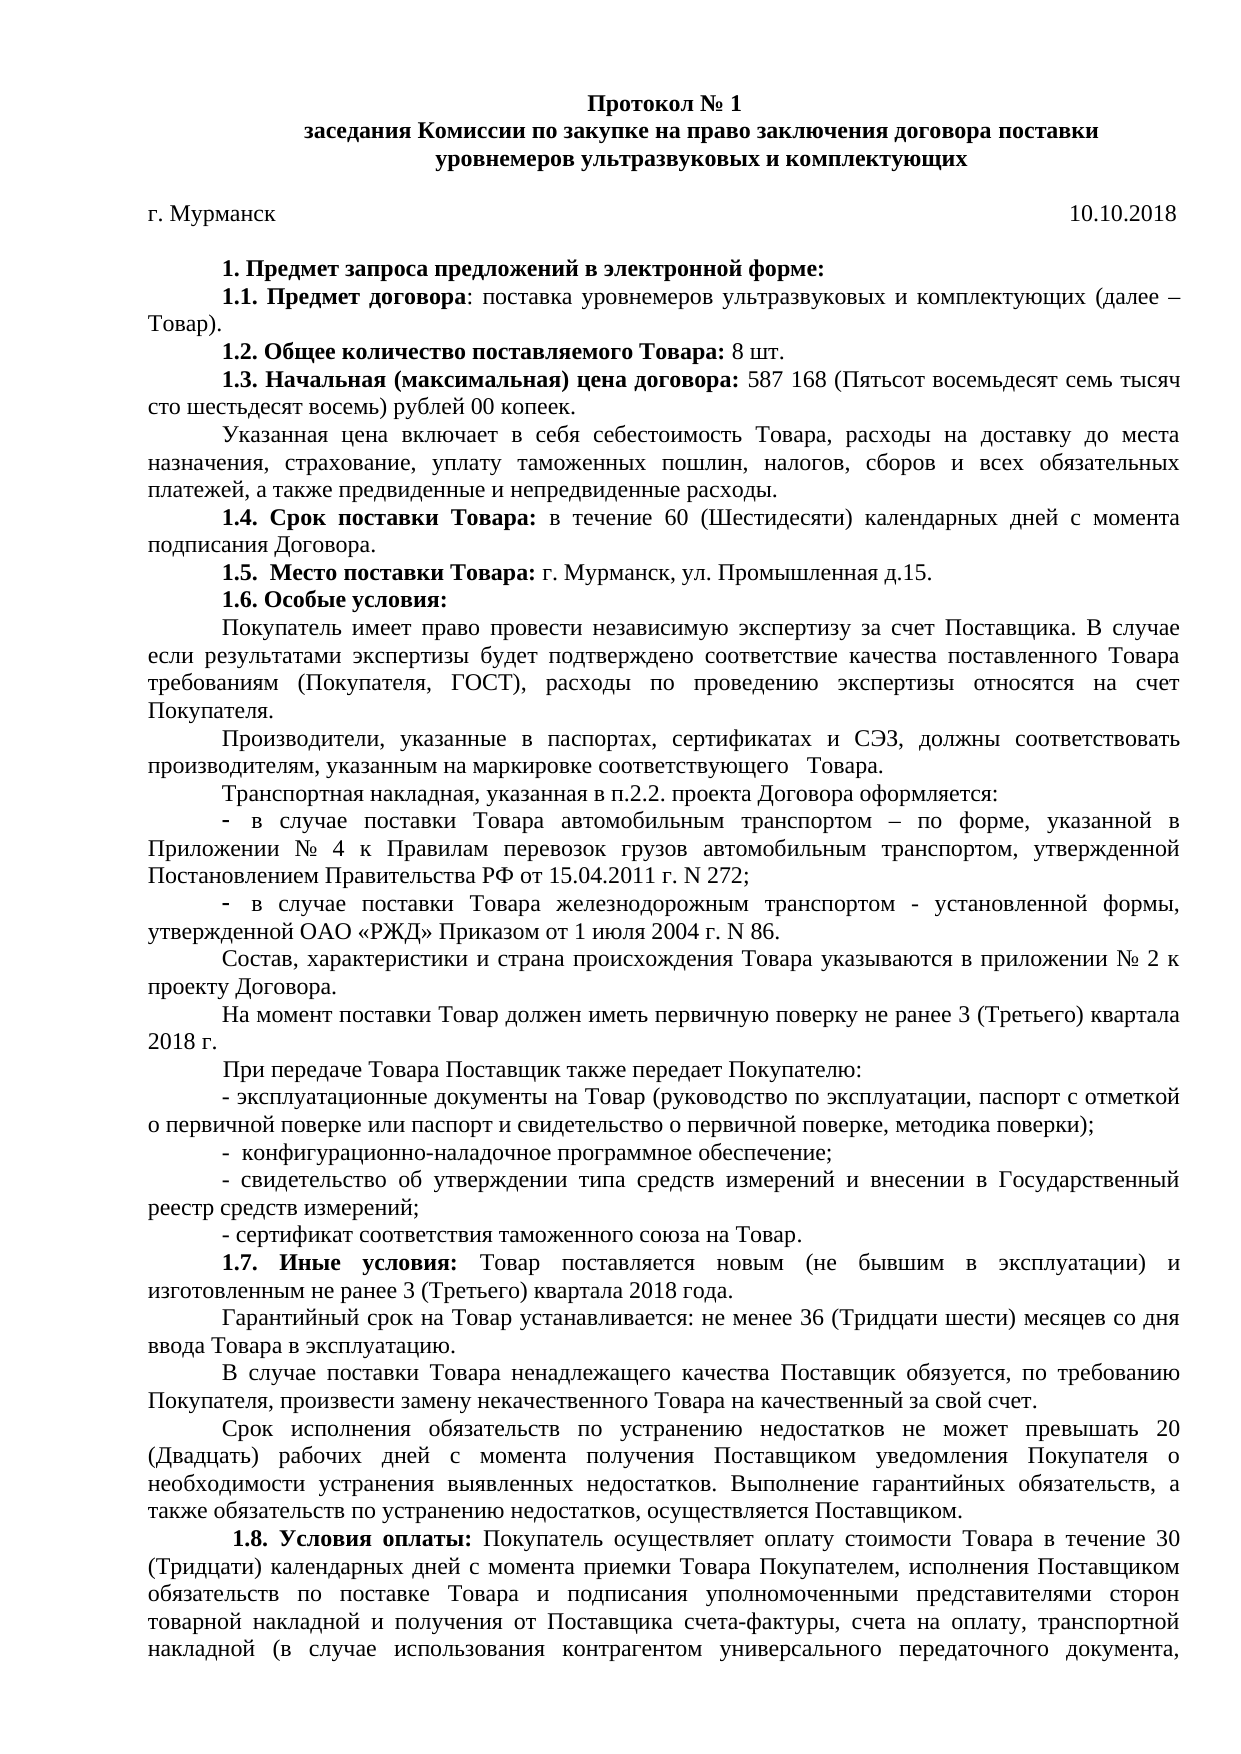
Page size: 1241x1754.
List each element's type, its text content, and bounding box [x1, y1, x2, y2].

list в случае поставки Товара железнодорожным транспортом - установленной формы, утвержденной ОАО «РЖД» Приказом от 1 июля 2004 г. N 86. [148, 889, 1181, 944]
text Протокол № 1 [148, 89, 1181, 116]
text Гарантийный срок на Товар устанавливается: не менее 36 (Тридцати шести) месяцев со дня ввода Товара в эксплуатацию. [148, 1303, 1181, 1358]
text Указанная цена включает в себя себестоимость Товара, расходы на доставку до места назначения, страхование, уплату таможенных пошлин, налогов, сборов и всех обязательных платежей, а также предвиденные и непредвиденные расходы. [148, 420, 1181, 503]
text 1.7. Иные условия: Товар поставляется новым (не бывшим в эксплуатации) и изготовленным не ранее 3 (Третьего) квартала 2018 года. [148, 1248, 1181, 1303]
text Срок исполнения обязательств по устранению недостатков не может превышать 20 (Двадцать) рабочих дней с момента получения Поставщиком уведомления Покупателя о необходимости устранения выявленных недостатков. Выполнение гарантийных обязательств, а также обязательств по устранению недостатков, осуществляется Поставщиком. [148, 1414, 1181, 1524]
text На момент поставки Товар должен иметь первичную поверку не ранее 3 (Третьего) квартала 2018 г. [148, 999, 1181, 1055]
text заседания Комиссии по закупке на право заключения договора поставки [148, 116, 1181, 144]
text г. Мурманск 10.10.2018 [148, 199, 1181, 227]
text 1.4. Срок поставки Товара: в течение 60 (Шестидесяти) календарных дней с момента подписания Договора. [148, 503, 1181, 558]
text - эксплуатационные документы на Товар (руководство по эксплуатации, паспорт с отметкой о первичной поверке или паспорт и свидетельство о первичной поверке, методика поверки); [148, 1082, 1181, 1138]
text Состав, характеристики и страна происхождения Товара указываются в приложении № 2 к проекту Договора. [148, 944, 1181, 999]
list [148, 1524, 1181, 1662]
text - свидетельство об утверждении типа средств измерений и внесении в Государственный реестр средств измерений; [148, 1165, 1181, 1220]
text 1.6. Особые условия: [148, 586, 1181, 613]
text 1.3. Начальная (максимальная) цена договора: 587 168 (Пятьсот восемьдесят семь тысяч сто шестьдесят восемь) рублей 00 копеек. [148, 365, 1181, 420]
text В случае поставки Товара ненадлежащего качества Поставщик обязуется, по требованию Покупателя, произвести замену некачественного Товара на качественный за свой счет. [148, 1358, 1181, 1414]
text Транспортная накладная, указанная в п.2.2. проекта Договора оформляется: [148, 779, 1181, 806]
text 1.5. Место поставки Товара: г. Мурманск, ул. Промышленная д.15. [148, 558, 1181, 586]
text - сертификат соответствия таможенного союза на Товар. [148, 1220, 1181, 1248]
text 1.2. Общее количество поставляемого Товара: 8 шт. [148, 337, 1181, 365]
list в случае поставки Товара автомобильным транспортом – по форме, указанной в Приложении № 4 к Правилам перевозок грузов автомобильным транспортом, утвержденной Постановлением Правительства РФ от 15.04.2011 г. N 272; [148, 806, 1181, 889]
text уровнемеров ультразвуковых и комплектующих [148, 144, 1181, 171]
subtitle 1. Предмет запроса предложений в электронной форме: [148, 254, 1181, 282]
text Производители, указанные в паспортах, сертификатах и СЭЗ, должны соответствовать производителям, указанным на маркировке соответствующего Товара. [148, 723, 1181, 779]
text При передаче Товара Поставщик также передает Покупателю: [223, 1055, 1181, 1082]
text - конфигурационно-наладочное программное обеспечение; [148, 1138, 1181, 1165]
text Покупатель имеет право провести независимую экспертизу за счет Поставщика. В случае если результатами экспертизы будет подтверждено соответствие качества поставленного Товара требованиям (Покупателя, ГОСТ), расходы по проведению экспертизы относятся на счет Покупателя. [148, 613, 1181, 723]
text 1.1. Предмет договора: поставка уровнемеров ультразвуковых и комплектующих (далее – Товар). [148, 282, 1181, 337]
